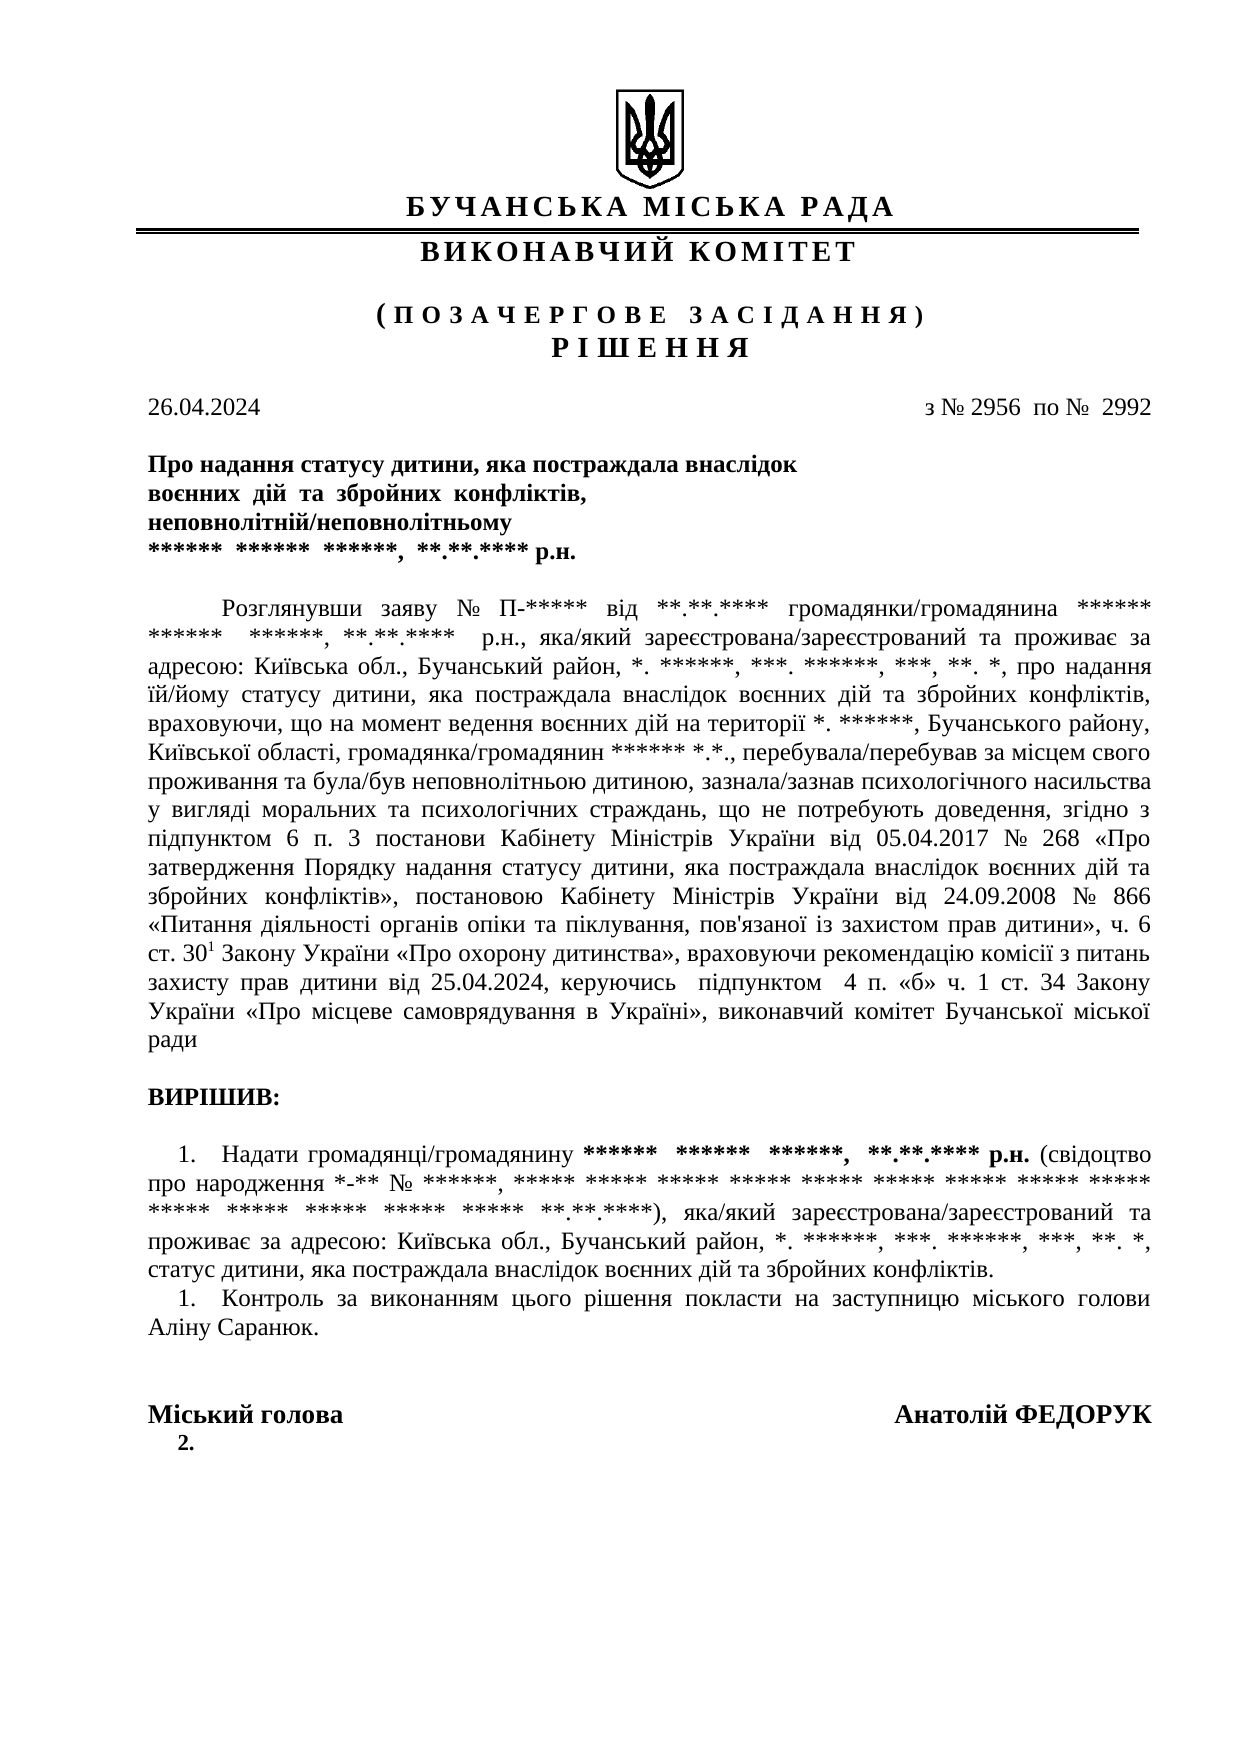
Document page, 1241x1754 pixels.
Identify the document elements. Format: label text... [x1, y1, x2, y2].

list Надати громадянці/громадянину ****** ****** ******, **.**.**** р.н. (свідоцтво про народження *-** № ******, ***** ***** ***** ***** ***** ***** ***** ***** ***** ***** ***** ***** ***** ***** **.**.****), яка/який зареєстрована/зареєстрований та проживає за адресою: Київська обл., Бучанський район, *. ******, ***. ******, ***, **. *, статус дитини, яка постраждала внаслідок воєнних дій та збройних конфліктів. [148, 1139, 1152, 1283]
text (ПОЗАЧЕРГОВЕ ЗАСІДАННЯ) [148, 296, 1152, 330]
text Про надання статусу дитини, яка постраждала внаслідок воєнних дій та збройних конфліктів, неповнолітній/неповнолітньому [148, 449, 812, 536]
text ****** ****** ******, **.**.**** р.н. [148, 536, 812, 564]
list Контроль за виконанням цього рішення покласти на заступницю міського голови Аліну Саранюк. [148, 1283, 1152, 1341]
picture [614, 88, 685, 189]
table_header з № 2956 по № 2992 [650, 392, 1163, 421]
table_header Анатолій ФЕДОРУК [650, 1398, 1163, 1429]
text ВИРІШИВ: [148, 1082, 1152, 1111]
text БУЧАНСЬКА МІСЬКА РАДА [148, 189, 1152, 223]
text РІШЕННЯ [148, 330, 1152, 363]
text Розглянувши заяву № П-***** від **.**.**** громадянки/громадянина ****** ****** ******, **.**.**** р.н., яка/який зареєстрована/зареєстрований та проживає за адресою: Київська обл., Бучанський район, *. ******, ***. ******, ***, **. *, про надання їй/йому статусу дитини, яка постраждала внаслідок воєнних дій та збройних конфліктів, враховуючи, що на момент ведення воєнних дій на території *. ******, Бучанського району, Київської області, громадянка/громадянин ****** *.*., перебувала/перебував за місцем свого проживання та була/був неповнолітньою дитиною, зазнала/зазнав психологічного насильства у вигляді моральних та психологічних страждань, що не потребують доведення, згідно з підпунктом 6 п. 3 постанови Кабінету Міністрів України від 05.04.2017 № 268 «Про затвердження Порядку надання статусу дитини, яка постраждала внаслідок воєнних дій та збройних конфліктів», постановою Кабінету Міністрів України від 24.09.2008 № 866 «Питання діяльності органів опіки та піклування, пов'язаної із захистом прав дитини», ч. 6 ст. 301 Закону України «Про охорону дитинства», враховуючи рекомендацію комісії з питань захисту прав дитини від 25.04.2024, керуючись підпунктом 4 п. «б» ч. 1 ст. 34 Закону України «Про місцеве самоврядування в Україні», виконавчий комітет Бучанської міської ради [148, 593, 1152, 1053]
table_header Міський голова [136, 1398, 649, 1429]
table_header ВИКОНАВЧИЙ КОМІТЕТ [136, 234, 1139, 296]
table_header 26.04.2024 [136, 392, 649, 421]
